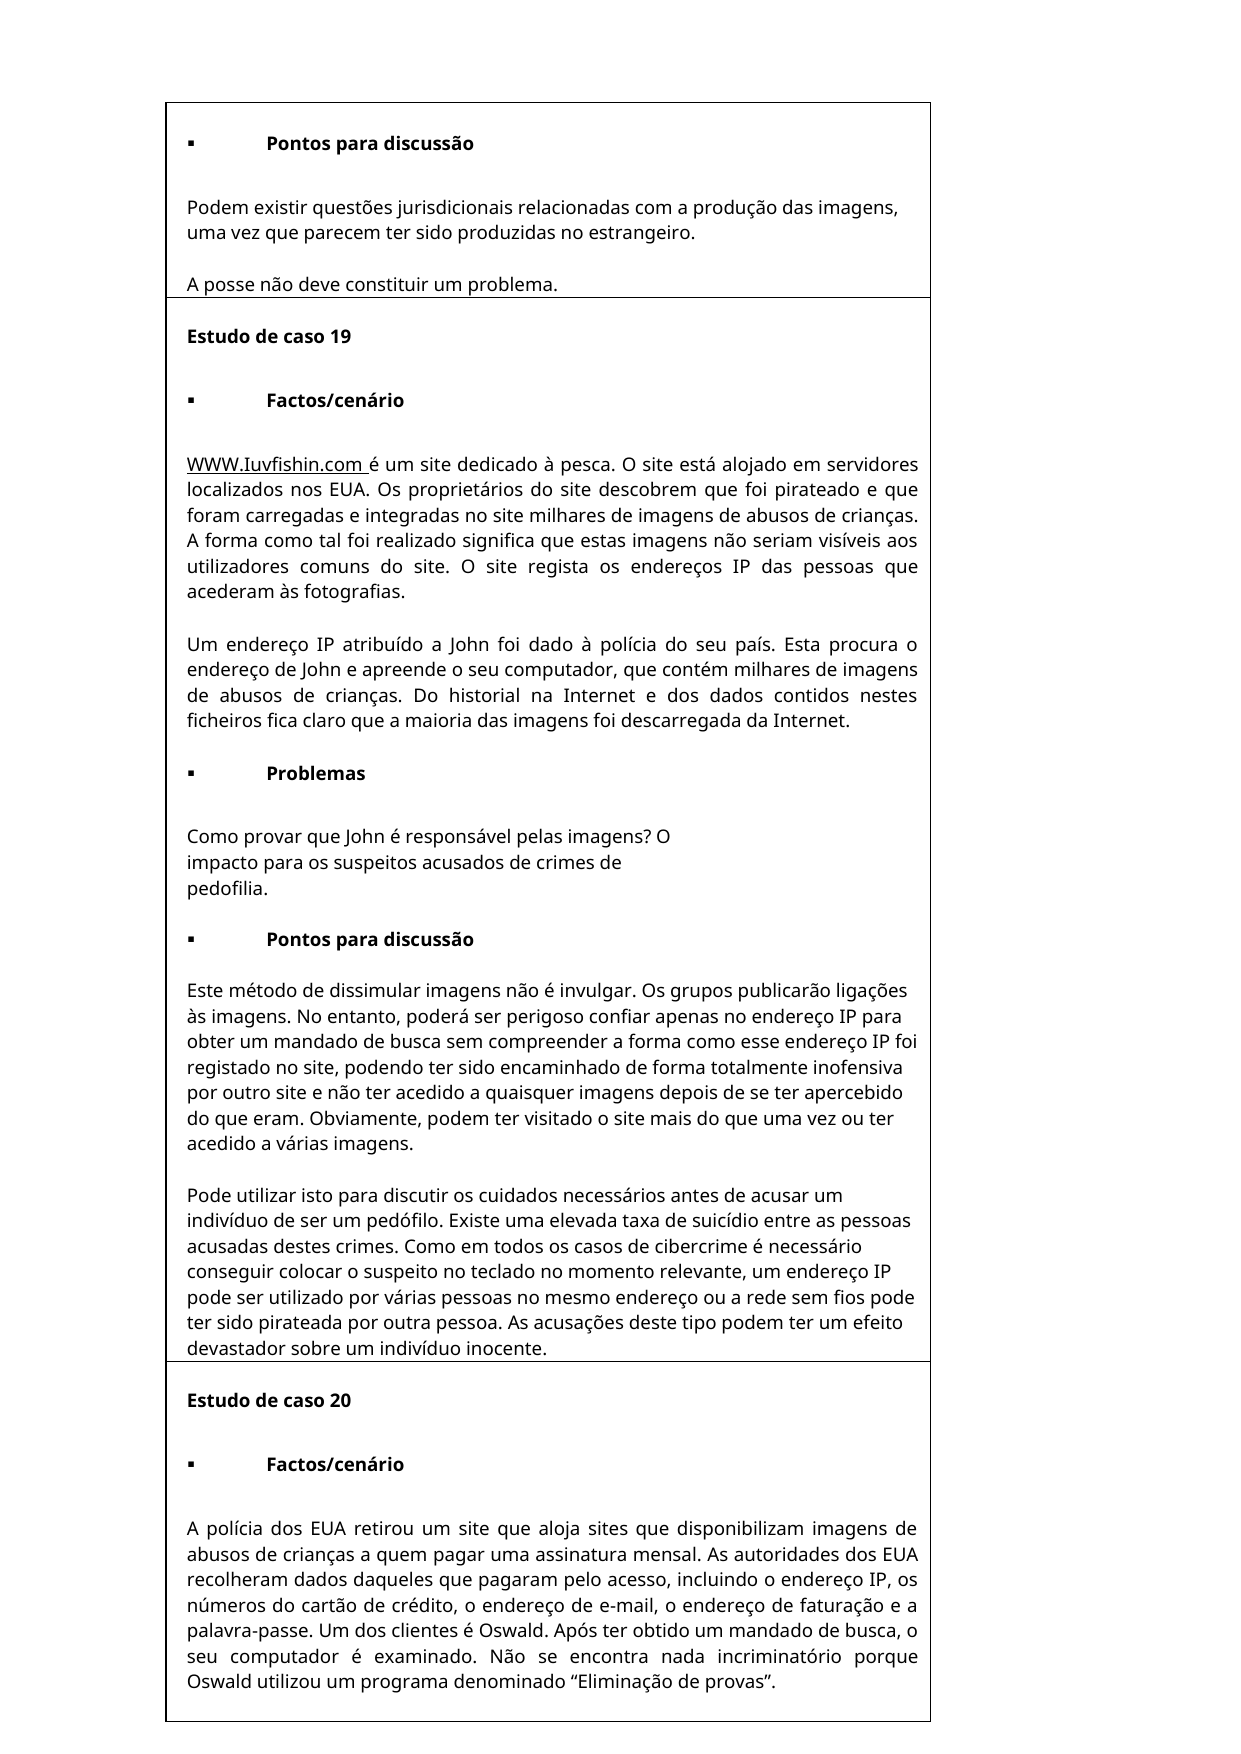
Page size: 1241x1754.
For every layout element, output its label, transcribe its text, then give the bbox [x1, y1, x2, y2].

table_cell Estudo de caso 19 Factos/cenário WWW.Iuvfishin.com é um site dedicado à pesca. O site está alojado em servidores localizados nos EUA. Os proprietários do site descobrem que foi pirateado e que foram carregadas e integradas no site milhares de imagens de abusos de crianças. A forma como tal foi realizado significa que estas imagens não seriam visíveis aos utilizadores comuns do site. O site regista os endereços IP das pessoas que acederam às fotografias. Um endereço IP atribuído a John foi dado à polícia do seu país. Esta procura o endereço de John e apreende o seu computador, que contém milhares de imagens de abusos de crianças. Do historial na Internet e dos dados contidos nestes ficheiros fica claro que a maioria das imagens foi descarregada da Internet. Problemas Como provar que John é responsável pelas imagens? O impacto para os suspeitos acusados de crimes de pedofilia. Pontos para discussão Este método de dissimular imagens não é invulgar. Os grupos publicarão ligações às imagens. No entanto, poderá ser perigoso confiar apenas no endereço IP para obter um mandado de busca sem compreender a forma como esse endereço IP foi registado no site, podendo ter sido encaminhado de forma totalmente inofensiva por outro site e não ter acedido a quaisquer imagens depois de se ter apercebido do que eram. Obviamente, podem ter visitado o site mais do que uma vez ou ter acedido a várias imagens. Pode utilizar isto para discutir os cuidados necessários antes de acusar um indivíduo de ser um pedófilo. Existe uma elevada taxa de suicídio entre as pessoas acusadas destes crimes. Como em todos os casos de cibercrime é necessário conseguir colocar o suspeito no teclado no momento relevante, um endereço IP pode ser utilizado por várias pessoas no mesmo endereço ou a rede sem fios pode ter sido pirateada por outra pessoa. As acusações deste tipo podem ter um efeito devastador sobre um indivíduo inocente. [167, 298, 930, 1361]
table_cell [167, 1362, 930, 1721]
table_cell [167, 103, 930, 297]
